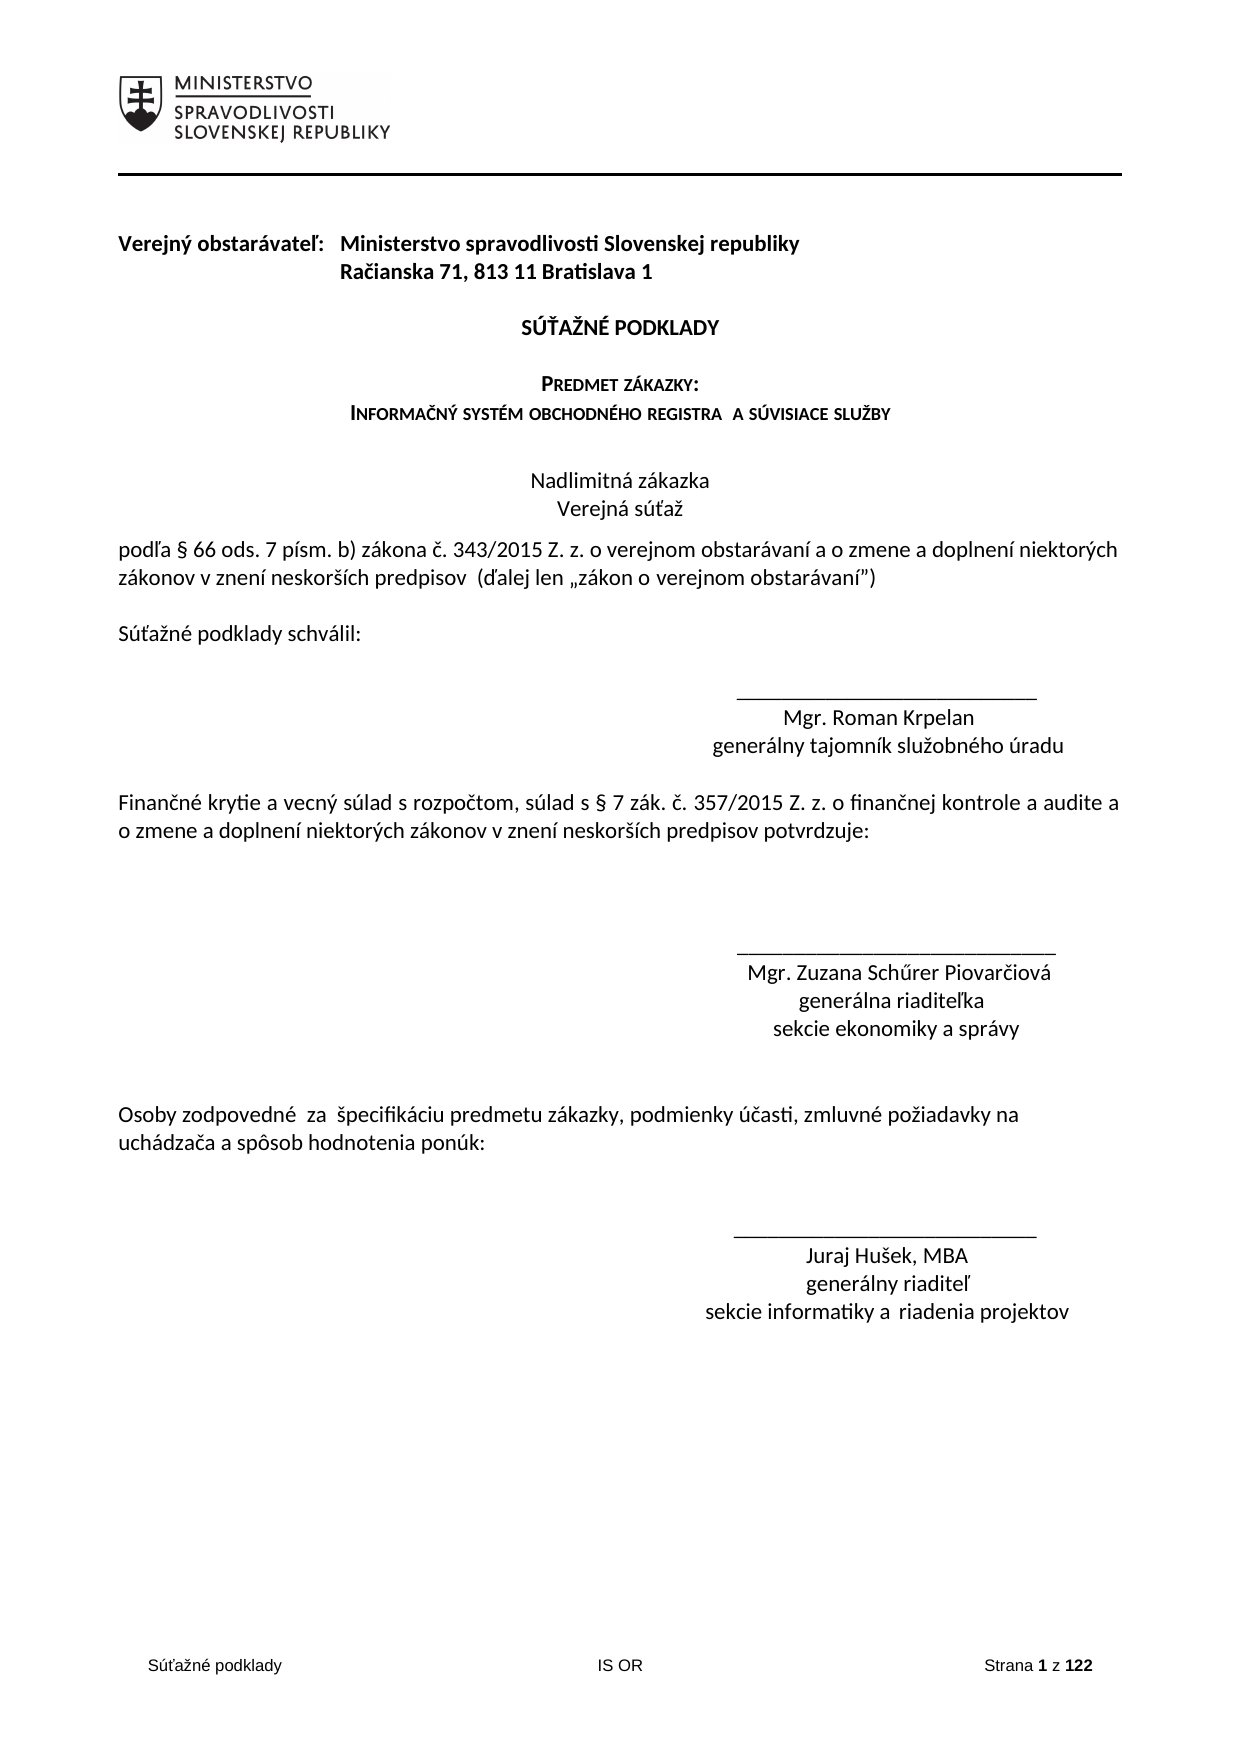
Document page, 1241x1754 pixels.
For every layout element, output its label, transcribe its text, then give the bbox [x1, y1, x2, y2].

text podľa § 66 ods. 7 písm. b) zákona č. 343/2015 Z. z. o verejnom obstarávaní a o zmene a doplnení niektorých zákonov v znení neskorších predpisov (ďalej len „zákon o verejnom obstarávaní”) [118, 535, 1122, 591]
text sekcie ekonomiky a správy [737, 1014, 1122, 1042]
text Verejná súťaž [118, 494, 1122, 522]
text Informačný systém obchodného registra a súvisiace služby [118, 398, 1122, 426]
text Juraj Hušek, MBA [118, 1241, 1122, 1269]
text Mgr. Roman Krpelan generálny tajomník služobného úradu [118, 703, 1122, 759]
text Osoby zodpovedné za špecifikáciu predmetu zákazky, podmienky účasti, zmluvné požiadavky na uchádzača a spôsob hodnotenia ponúk: [118, 1100, 1122, 1156]
text SÚŤAŽNÉ PODKLADY [118, 313, 1122, 342]
text Mgr. Zuzana Schűrer Piovarčiová [737, 958, 1122, 986]
picture [118, 73, 390, 144]
text sekcie informatiky a riadenia projektov [118, 1297, 1122, 1325]
text Nadlimitná zákazka [118, 466, 1122, 494]
text generálna riaditeľka [737, 986, 1122, 1014]
text Verejný obstarávateľ: Ministerstvo spravodlivosti Slovenskej republiky [118, 229, 1122, 257]
text ____________________________ [737, 930, 1122, 958]
text Predmet zákazky: [118, 369, 1122, 398]
text Račianska 71, 813 11 Bratislava 1 [118, 257, 1122, 286]
text Finančné krytie a vecný súlad s rozpočtom, súlad s § 7 zák. č. 357/2015 Z. z. o finančnej kontrole a audite a o zmene a doplnení niektorých zákonov v znení neskorších predpisov potvrdzuje: [118, 788, 1122, 844]
text generálny riaditeľ [118, 1269, 1122, 1297]
text Súťažné podklady schválil: [118, 619, 1122, 647]
